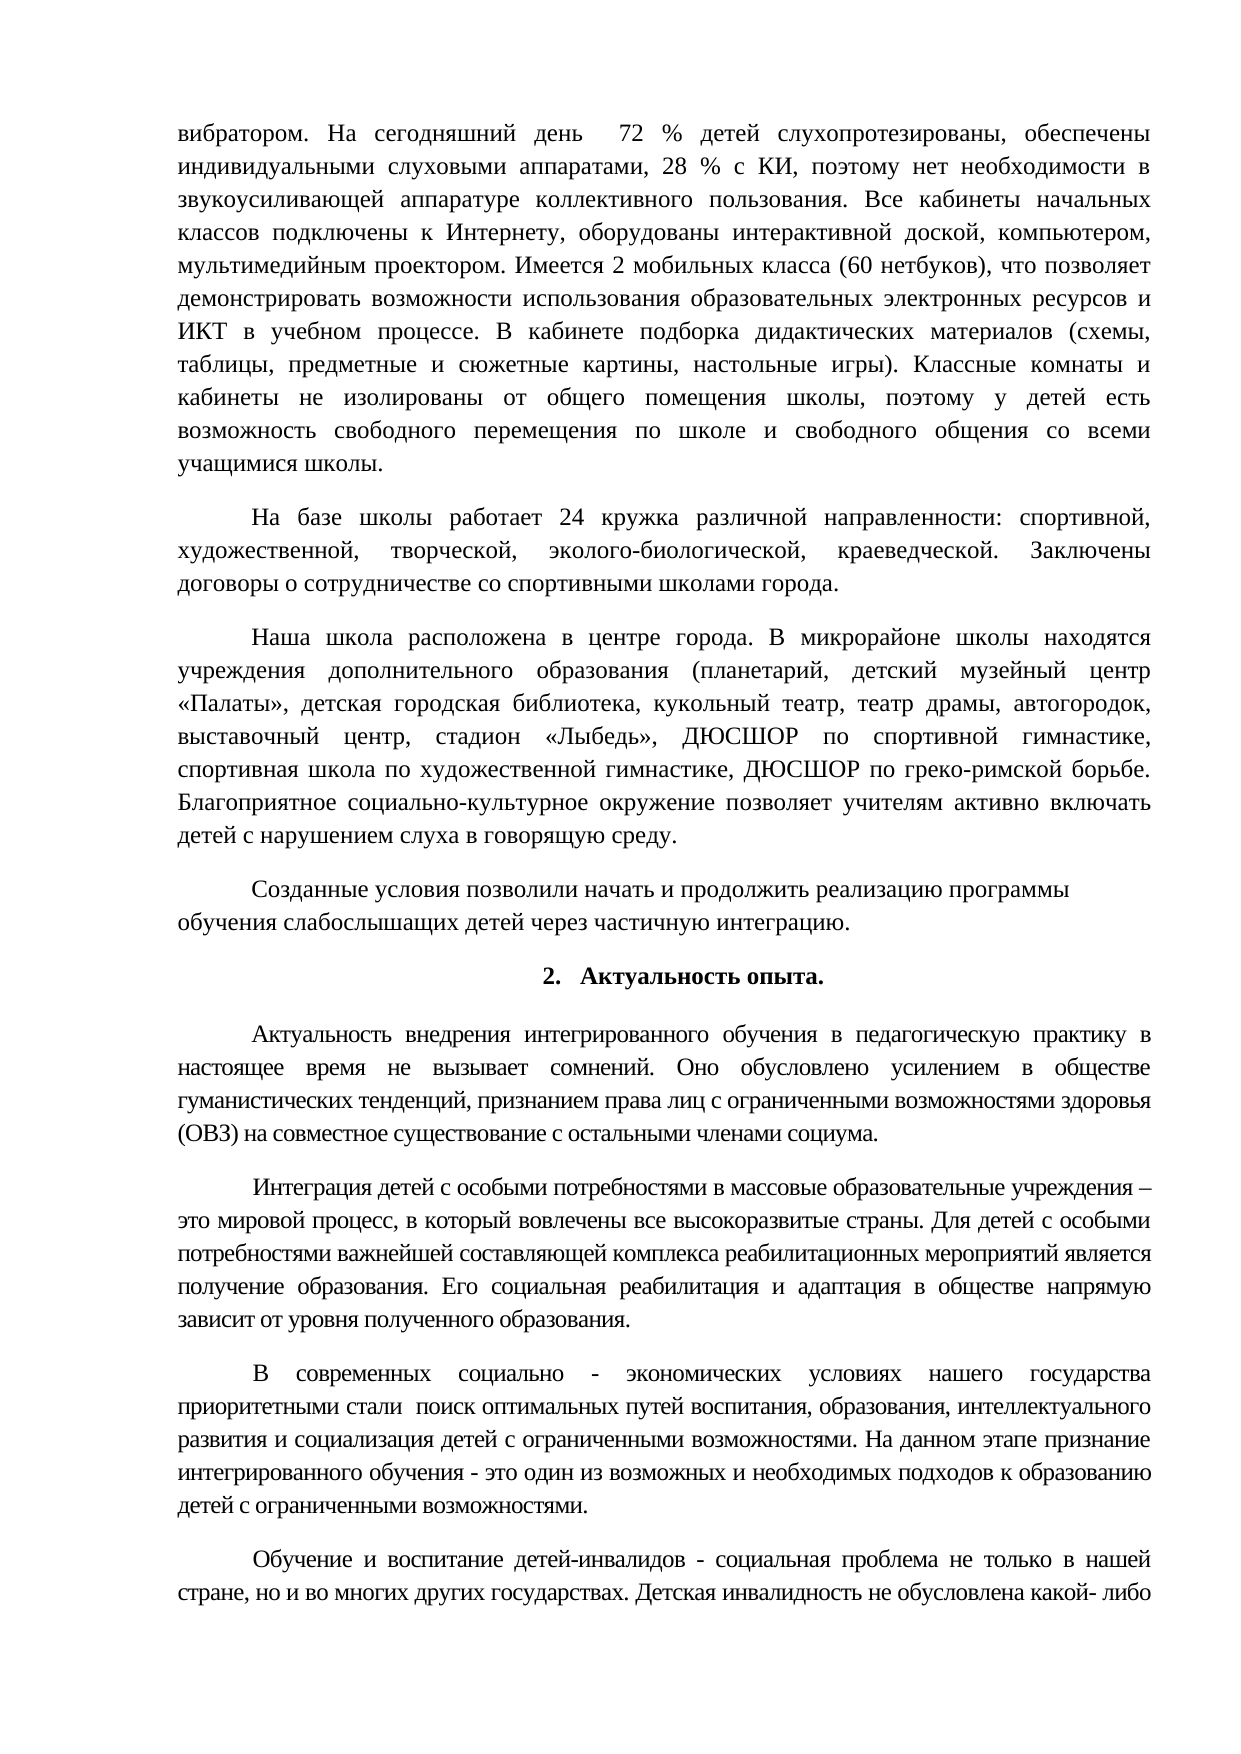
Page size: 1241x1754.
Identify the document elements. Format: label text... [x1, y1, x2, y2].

text Интеграция детей с особыми потребностями в массовые образовательные учреждения – это мировой процесс, в который вовлечены все высокоразвитые страны. Для детей с особыми потребностями важнейшей составляющей комплекса реабилитационных мероприятий является получение образования. Его социальная реабилитация и адаптация в обществе напрямую зависит от уровня полученного образования. [177, 1172, 1152, 1333]
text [177, 1544, 1152, 1606]
text Созданные условия позволили начать и продолжить реализацию программы обучения слабослышащих детей через частичную интеграцию. [177, 874, 1152, 936]
text На базе школы работает 24 кружка различной направленности: спортивной, художественной, творческой, эколого-биологической, краеведческой. Заключены договоры о сотрудничестве со спортивными школами города. [177, 502, 1152, 597]
list Актуальность опыта. [215, 961, 1152, 990]
text В современных социально - экономических условиях нашего государства приоритетными стали поиск оптимальных путей воспитания, образования, интеллектуального развития и социализация детей с ограниченными возможностями. На данном этапе признание интегрированного обучения - это один из возможных и необходимых подходов к образованию детей с ограниченными возможностями. [177, 1358, 1152, 1519]
text Наша школа расположена в центре города. В микрорайоне школы находятся учреждения дополнительного образования (планетарий, детский музейный центр «Палаты», детская городская библиотека, кукольный театр, театр драмы, автогородок, выставочный центр, стадион «Лыбедь», ДЮСШОР по спортивной гимнастике, спортивная школа по художественной гимнастике, ДЮСШОР по греко-римской борьбе. Благоприятное социально-культурное окружение позволяет учителям активно включать детей с нарушением слуха в говорящую среду. [177, 622, 1152, 849]
text Актуальность внедрения интегрированного обучения в педагогическую практику в настоящее время не вызывает сомнений. Оно обусловлено усилением в обществе гуманистических тенденций, признанием права лиц с ограниченными возможностями здоровья (ОВЗ) на совместное существование с остальными членами социума. [177, 1019, 1152, 1147]
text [177, 118, 1152, 477]
